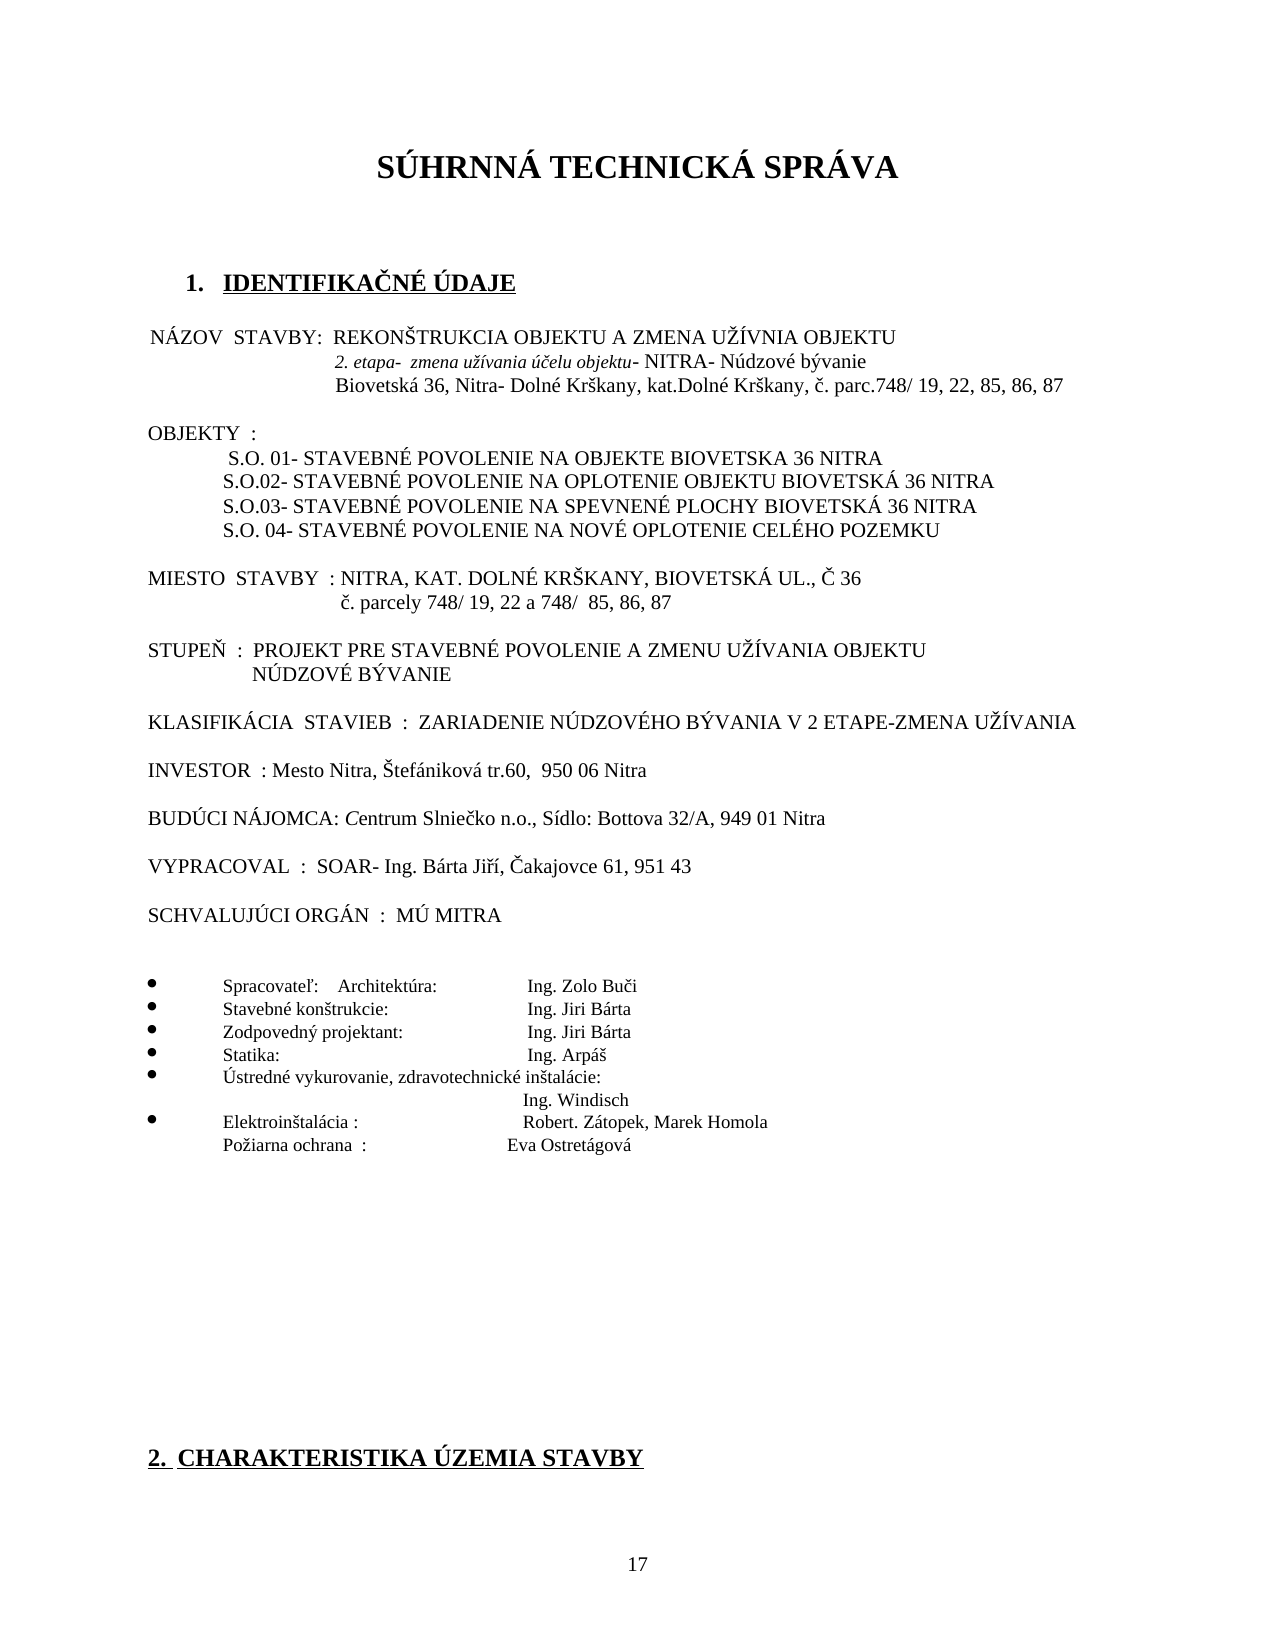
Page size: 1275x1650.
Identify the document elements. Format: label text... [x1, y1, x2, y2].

text NÚDZOVÉ BÝVANIE [148, 662, 1127, 686]
list Stavebné konštrukcie: Ing. Jiri Bárta [148, 998, 1127, 1021]
text OBJEKTY : [148, 421, 1127, 445]
text S.O.03- STAVEBNÉ POVOLENIE NA SPEVNENÉ PLOCHY BIOVETSKÁ 36 NITRA [148, 493, 1127, 518]
text Ing. Windisch [484, 1089, 1127, 1111]
text SCHVALUJÚCI ORGÁN : MÚ MITRA [148, 903, 1127, 927]
text S.O.02- STAVEBNÉ POVOLENIE NA OPLOTENIE OBJEKTU BIOVETSKÁ 36 NITRA [148, 469, 1127, 493]
text BUDÚCI NÁJOMCA: Centrum Slniečko n.o., Sídlo: Bottova 32/A, 949 01 Nitra [148, 806, 1127, 830]
list Zodpovedný projektant: Ing. Jiri Bárta [148, 1021, 1127, 1043]
text S.O. 04- STAVEBNÉ POVOLENIE NA NOVÉ OPLOTENIE CELÉHO POZEMKU [148, 518, 1127, 542]
list IDENTIFIKAČNÉ ÚDAJE [185, 268, 1127, 296]
list Statika: Ing. Arpáš [148, 1043, 1127, 1066]
text Požiarna ochrana : Eva Ostretágová [148, 1134, 1127, 1155]
text MIESTO STAVBY : NITRA, KAT. DOLNÉ KRŠKANY, BIOVETSKÁ UL., Č 36 [148, 566, 1127, 590]
text 2. etapa- zmena užívania účelu objektu- NITRA- Núdzové bývanie [148, 349, 1127, 373]
text KLASIFIKÁCIA STAVIEB : ZARIADENIE NÚDZOVÉHO BÝVANIA V 2 ETAPE-ZMENA UŽÍVANIA [148, 710, 1127, 734]
text NÁZOV STAVBY: REKONŠTRUKCIA OBJEKTU A ZMENA UŽÍVNIA OBJEKTU [148, 325, 1127, 349]
text S.O. 01- STAVEBNÉ POVOLENIE NA OBJEKTE BIOVETSKA 36 NITRA [148, 445, 1127, 469]
text SÚHRNNÁ TECHNICKÁ SPRÁVA [148, 148, 1127, 186]
list Ústredné vykurovanie, zdravotechnické inštalácie: [148, 1066, 1127, 1089]
list Elektroinštalácia : Robert. Zátopek, Marek Homola [148, 1111, 1127, 1134]
text č. parcely 748/ 19, 22 a 748/ 85, 86, 87 [148, 590, 1127, 614]
text STUPEŇ : PROJEKT PRE STAVEBNÉ POVOLENIE A ZMENU UŽÍVANIA OBJEKTU [148, 638, 1127, 662]
text INVESTOR : Mesto Nitra, Štefániková tr.60, 950 06 Nitra [148, 758, 1127, 782]
text Biovetská 36, Nitra- Dolné Krškany, kat.Dolné Krškany, č. parc.748/ 19, 22, 85, 86, 87 [148, 373, 1127, 397]
list CHARAKTERISTIKA ÚZEMIA STAVBY [148, 1443, 1127, 1472]
text VYPRACOVAL : SOAR- Ing. Bárta Jiří, Čakajovce 61, 951 43 [148, 854, 1127, 878]
list Spracovateľ: Architektúra: Ing. Zolo Buči [148, 975, 1127, 998]
